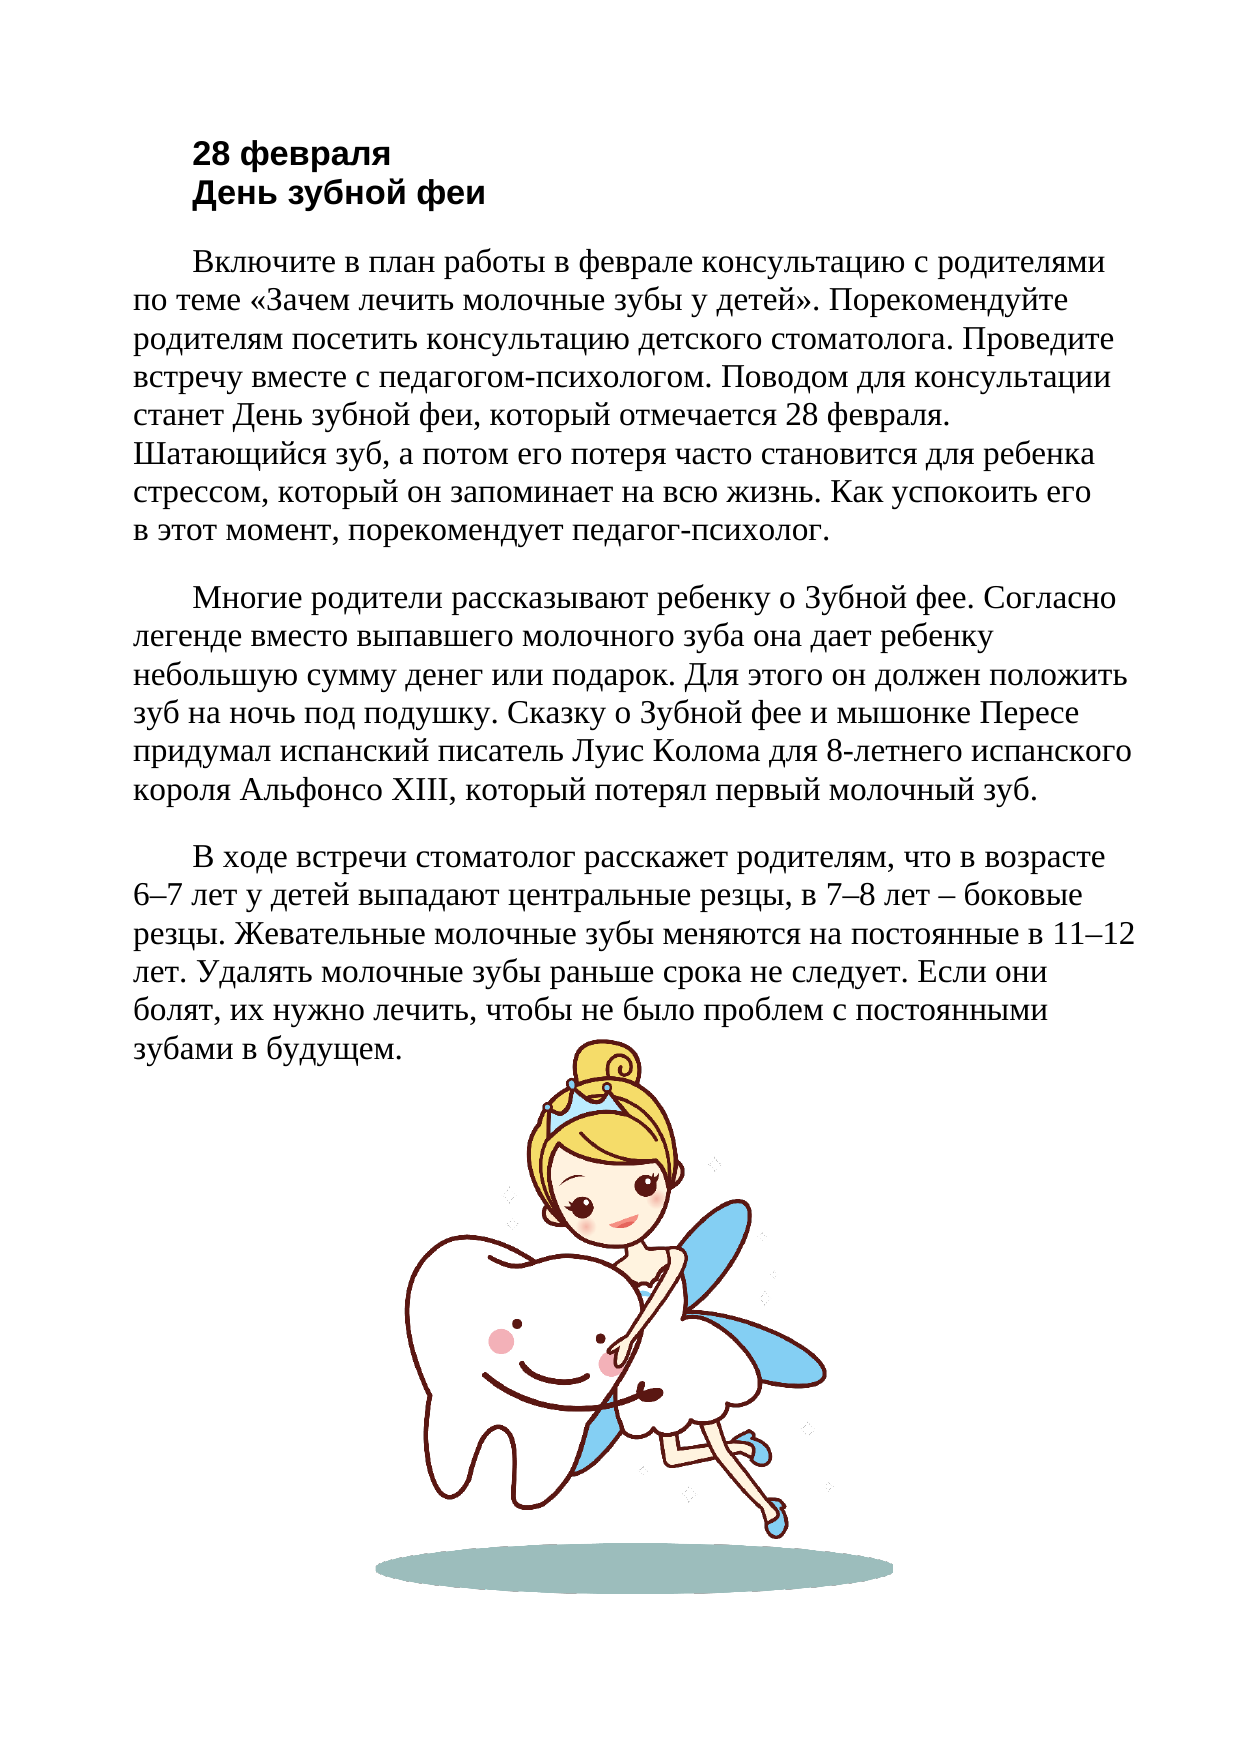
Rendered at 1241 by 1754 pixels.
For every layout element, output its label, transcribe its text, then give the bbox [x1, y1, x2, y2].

text 28 февраля [133, 133, 1137, 172]
text Включите в план работы в феврале консультацию с родителями по теме «Зачем лечить молочные зубы у детей». Порекомендуйте родителям посетить консультацию детского стоматолога. Проведите встречу вместе с педагогом-психологом. Поводом для консультации станет День зубной феи, который отмечается 28 февраля. Шатающийся зуб, а потом его потеря часто становится для ребенка стрессом, который он запоминает на всю жизнь. Как успокоить его в этот момент, порекомендует педагог-психолог. [133, 241, 1137, 548]
picture [374, 1039, 893, 1592]
text День зубной феи [133, 172, 1137, 212]
text Многие родители рассказывают ребенку о Зубной фее. Согласно легенде вместо выпавшего молочного зуба она дает ребенку небольшую сумму денег или подарок. Для этого он должен положить зуб на ночь под подушку. Сказку о Зубной фее и мышонке Пересе придумал испанский писатель Луис Колома для 8-летнего испанского короля Альфонсо XIII, который потерял первый молочный зуб. [133, 577, 1137, 807]
text В ходе встречи стоматолог расскажет родителям, что в возрасте 6–7 лет у детей выпадают центральные резцы, в 7–8 лет – боковые резцы. Жевательные молочные зубы меняются на постоянные в 11–12 лет. Удалять молочные зубы раньше срока не следует. Если они болят, их нужно лечить, чтобы не было проблем с постоянными зубами в будущем. [133, 836, 1137, 1066]
